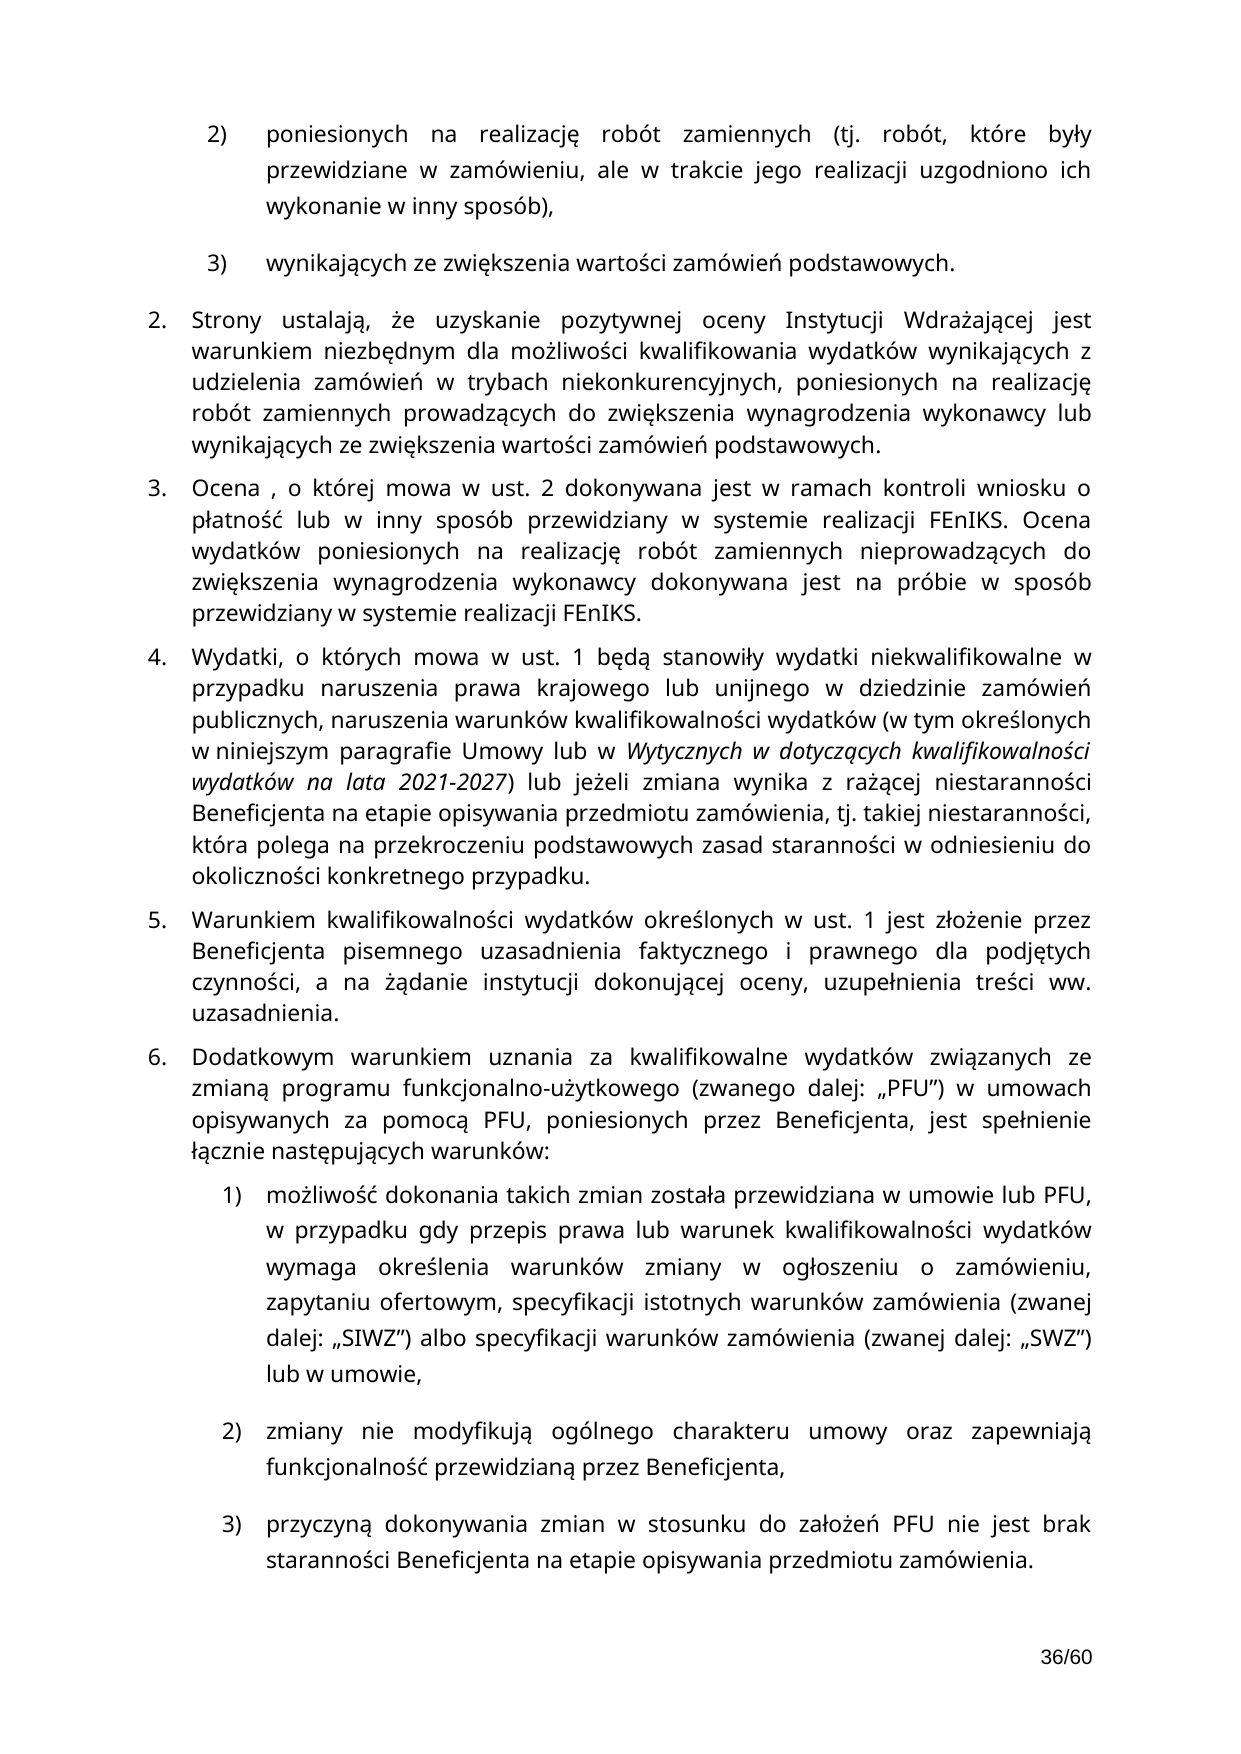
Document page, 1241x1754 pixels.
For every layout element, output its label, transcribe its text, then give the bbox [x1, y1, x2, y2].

list Ocena , o której mowa w ust. 2 dokonywana jest w ramach kontroli wniosku o płatność lub w inny sposób przewidziany w systemie realizacji FEnIKS. Ocena wydatków poniesionych na realizację robót zamiennych nieprowadzących do zwiększenia wynagrodzenia wykonawcy dokonywana jest na próbie w sposób przewidziany w systemie realizacji FEnIKS. [148, 472, 1092, 628]
list przyczyną dokonywania zmian w stosunku do założeń PFU nie jest brak staranności Beneficjenta na etapie opisywania przedmiotu zamówienia. [222, 1508, 1092, 1575]
list Strony ustalają, że uzyskanie pozytywnej oceny Instytucji Wdrażającej jest warunkiem niezbędnym dla możliwości kwalifikowania wydatków wynikających z udzielenia zamówień w trybach niekonkurencyjnych, poniesionych na realizację robót zamiennych prowadzących do zwiększenia wynagrodzenia wykonawcy lub wynikających ze zwiększenia wartości zamówień podstawowych. [148, 303, 1092, 460]
list wynikających ze zwiększenia wartości zamówień podstawowych. [207, 247, 1092, 278]
list zmiany nie modyfikują ogólnego charakteru umowy oraz zapewniają funkcjonalność przewidzianą przez Beneficjenta, [222, 1415, 1092, 1482]
list możliwość dokonania takich zmian została przewidziana w umowie lub PFU, w przypadku gdy przepis prawa lub warunek kwalifikowalności wydatków wymaga określenia warunków zmiany w ogłoszeniu o zamówieniu, zapytaniu ofertowym, specyfikacji istotnych warunków zamówienia (zwanej dalej: „SIWZ”) albo specyfikacji warunków zamówienia (zwanej dalej: „SWZ”) lub w umowie, [222, 1178, 1092, 1389]
list poniesionych na realizację robót zamiennych (tj. robót, które były przewidziane w zamówieniu, ale w trakcie jego realizacji uzgodniono ich wykonanie w inny sposób), [207, 118, 1092, 221]
list Wydatki, o których mowa w ust. 1 będą stanowiły wydatki niekwalifikowalne w przypadku naruszenia prawa krajowego lub unijnego w dziedzinie zamówień publicznych, naruszenia warunków kwalifikowalności wydatków (w tym określonych w niniejszym paragrafie Umowy lub w Wytycznych w dotyczących kwalifikowalności wydatków na lata 2021-2027) lub jeżeli zmiana wynika z rażącej niestaranności Beneficjenta na etapie opisywania przedmiotu zamówienia, tj. takiej niestaranności, która polega na przekroczeniu podstawowych zasad staranności w odniesieniu do okoliczności konkretnego przypadku. [148, 641, 1092, 891]
list Dodatkowym warunkiem uznania za kwalifikowalne wydatków związanych ze zmianą programu funkcjonalno-użytkowego (zwanego dalej: „PFU”) w umowach opisywanych za pomocą PFU, poniesionych przez Beneficjenta, jest spełnienie łącznie następujących warunków: [148, 1041, 1092, 1166]
list Warunkiem kwalifikowalności wydatków określonych w ust. 1 jest złożenie przez Beneficjenta pisemnego uzasadnienia faktycznego i prawnego dla podjętych czynności, a na żądanie instytucji dokonującej oceny, uzupełnienia treści ww. uzasadnienia. [148, 903, 1092, 1028]
